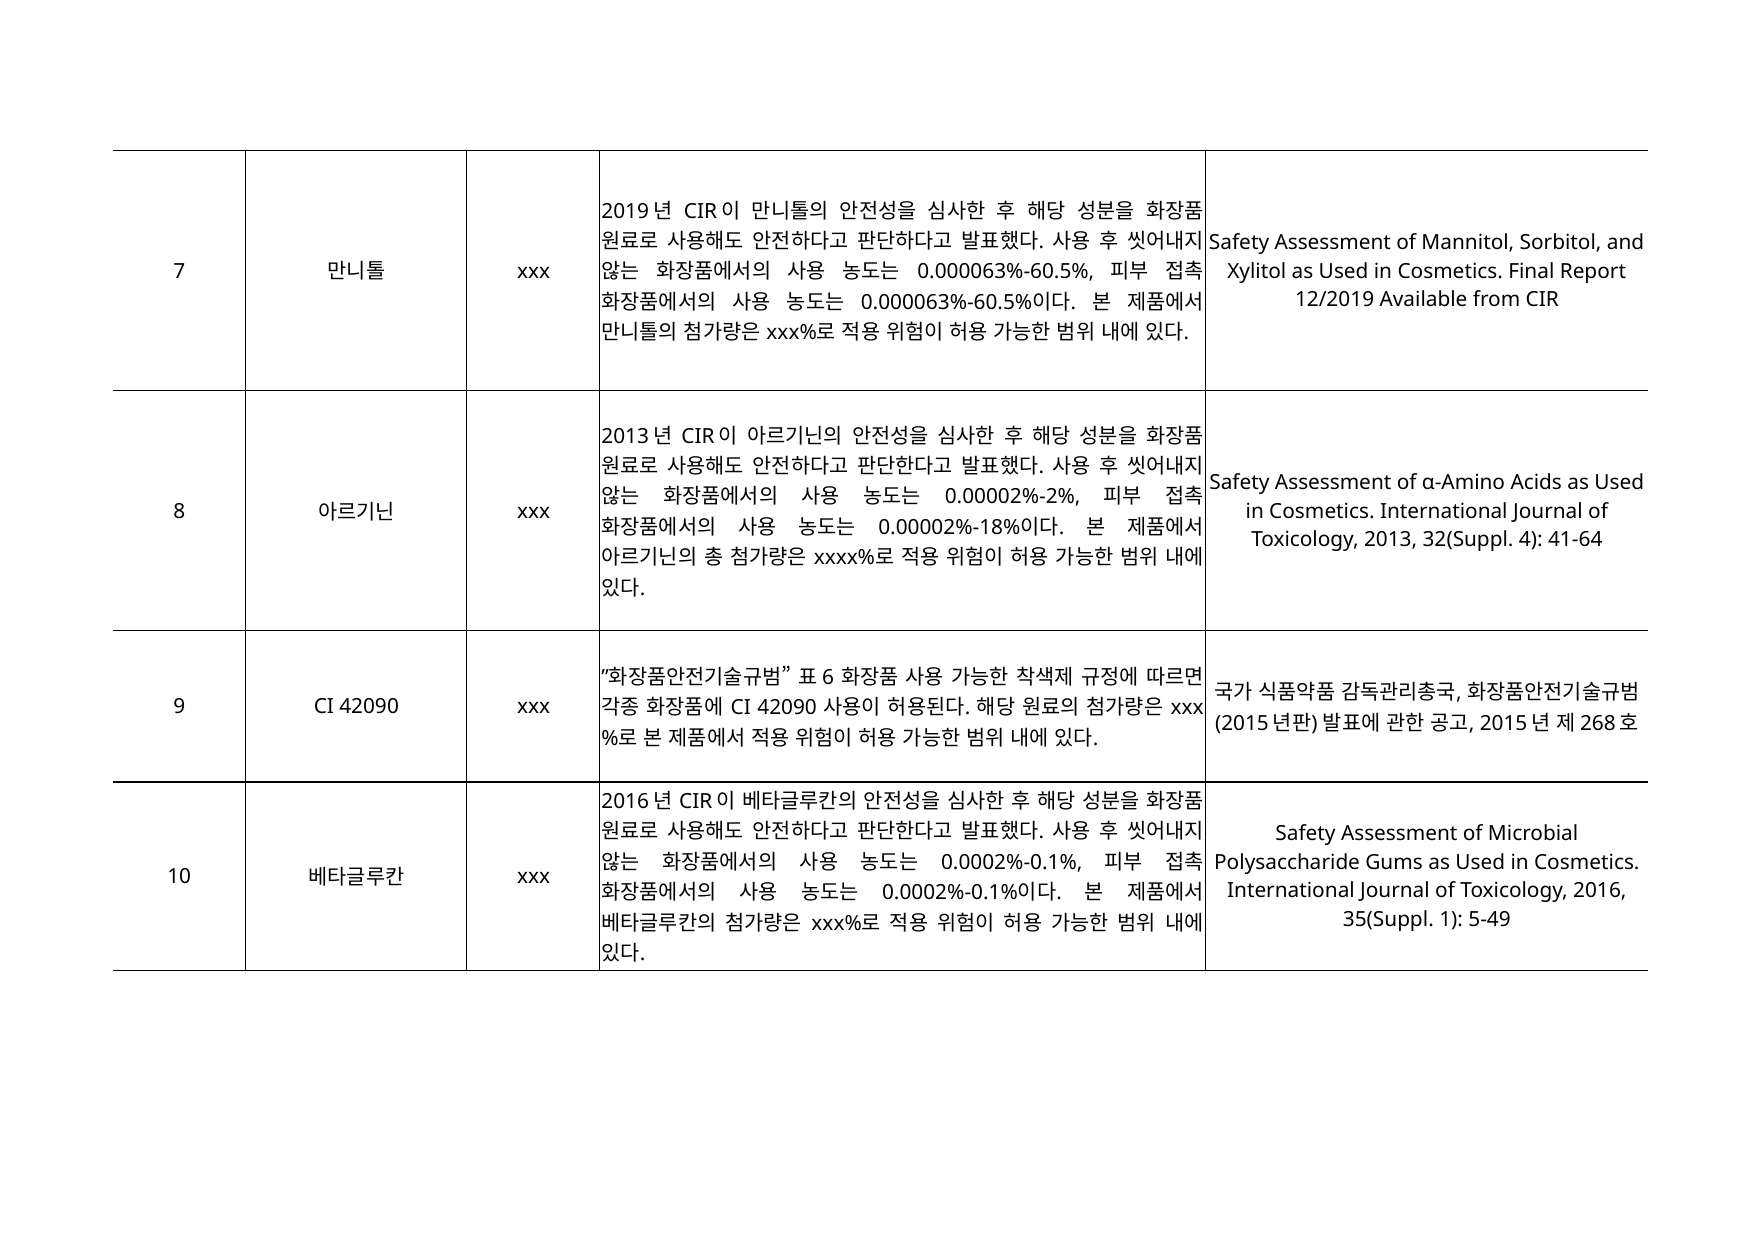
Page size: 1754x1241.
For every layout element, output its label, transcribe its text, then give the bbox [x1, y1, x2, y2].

table_cell 8 [113, 391, 245, 630]
table_cell xxx [467, 151, 599, 390]
table_cell Safety Assessment of Mannitol, Sorbitol, and Xylitol as Used in Cosmetics. Final Report 12/2019 Available from CIR [1206, 151, 1648, 390]
table_cell CI 42090 [246, 631, 466, 781]
table_cell xxx [467, 391, 599, 630]
table_cell 만니톨 [246, 151, 466, 390]
table_cell 7 [113, 151, 245, 390]
table_cell Safety Assessment of Microbial Polysaccharide Gums as Used in Cosmetics. International Journal of Toxicology, 2016, 35(Suppl. 1): 5-49 [1206, 783, 1648, 970]
table_cell 9 [113, 631, 245, 781]
table_cell ”화장품안전기술규범” 표6 화장품 사용 가능한 착색제 규정에 따르면 각종 화장품에 CI 42090 사용이 허용된다. 해당 원료의 첨가량은 xxx%로 본 제품에서 적용 위험이 허용 가능한 범위 내에 있다. [600, 631, 1205, 781]
table_cell 2013년 CIR이 아르기닌의 안전성을 심사한 후 해당 성분을 화장품 원료로 사용해도 안전하다고 판단한다고 발표했다. 사용 후 씻어내지 않는 화장품에서의 사용 농도는 0.00002%-2%, 피부 접촉 화장품에서의 사용 농도는 0.00002%-18%이다. 본 제품에서 아르기닌의 총 첨가량은 xxxx%로 적용 위험이 허용 가능한 범위 내에 있다. [600, 391, 1205, 630]
table_cell 베타글루칸 [246, 783, 466, 970]
table_cell xxx [467, 783, 599, 970]
table_cell 국가 식품약품 감독관리총국, 화장품안전기술규범(2015년판) 발표에 관한 공고, 2015년 제268호 [1206, 631, 1648, 781]
table_cell xxx [467, 631, 599, 781]
table_cell 2016년 CIR이 베타글루칸의 안전성을 심사한 후 해당 성분을 화장품 원료로 사용해도 안전하다고 판단한다고 발표했다. 사용 후 씻어내지 않는 화장품에서의 사용 농도는 0.0002%-0.1%, 피부 접촉 화장품에서의 사용 농도는 0.0002%-0.1%이다. 본 제품에서 베타글루칸의 첨가량은 xxx%로 적용 위험이 허용 가능한 범위 내에 있다. [600, 783, 1205, 970]
table_cell 10 [113, 783, 245, 970]
table_cell 2019년 CIR이 만니톨의 안전성을 심사한 후 해당 성분을 화장품 원료로 사용해도 안전하다고 판단하다고 발표했다. 사용 후 씻어내지 않는 화장품에서의 사용 농도는 0.000063%-60.5%, 피부 접촉 화장품에서의 사용 농도는 0.000063%-60.5%이다. 본 제품에서 만니톨의 첨가량은 xxx%로 적용 위험이 허용 가능한 범위 내에 있다. [600, 151, 1205, 390]
table_cell 아르기닌 [246, 391, 466, 630]
table_cell Safety Assessment of α-Amino Acids as Used in Cosmetics. International Journal of Toxicology, 2013, 32(Suppl. 4): 41-64 [1206, 391, 1648, 630]
